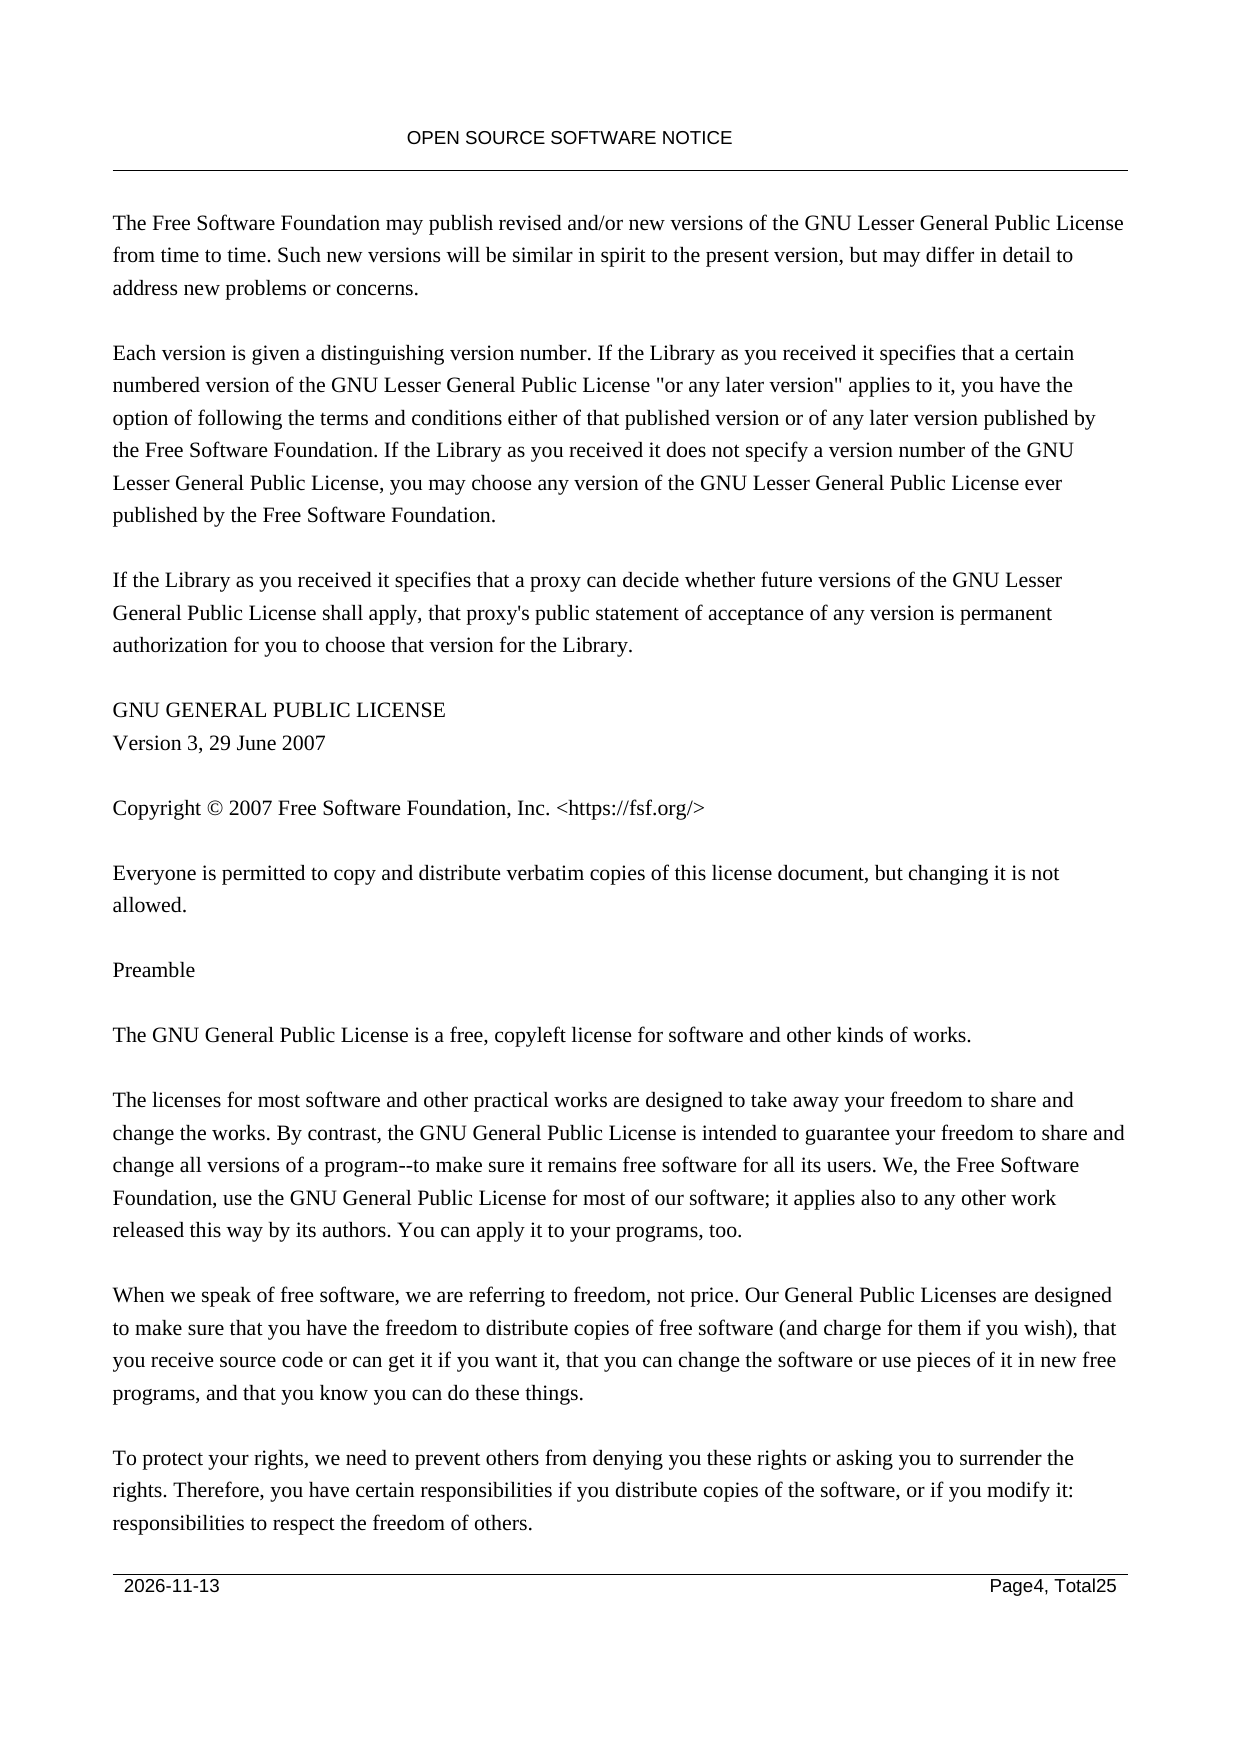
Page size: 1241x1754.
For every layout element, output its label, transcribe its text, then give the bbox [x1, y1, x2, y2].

text When we speak of free software, we are referring to freedom, not price. Our General Public Licenses are designed to make sure that you have the freedom to distribute copies of free software (and charge for them if you wish), that you receive source code or can get it if you want it, that you can change the software or use pieces of it in new free programs, and that you know you can do these things. [112, 1279, 1128, 1409]
text Version 3, 29 June 2007 [112, 726, 1128, 759]
text The GNU General Public License is a free, copyleft license for software and other kinds of works. [112, 1019, 1128, 1051]
text The Free Software Foundation may publish revised and/or new versions of the GNU Lesser General Public License from time to time. Such new versions will be similar in spirit to the present version, but may differ in detail to address new problems or concerns. [112, 206, 1128, 304]
text Copyright © 2007 Free Software Foundation, Inc. <https://fsf.org/> [112, 791, 1128, 824]
text Each version is given a distinguishing version number. If the Library as you received it specifies that a certain numbered version of the GNU Lesser General Public License "or any later version" applies to it, you have the option of following the terms and conditions either of that published version or of any later version published by the Free Software Foundation. If the Library as you received it does not specify a version number of the GNU Lesser General Public License, you may choose any version of the GNU Lesser General Public License ever published by the Free Software Foundation. [112, 336, 1128, 531]
text The licenses for most software and other practical works are designed to take away your freedom to share and change the works. By contrast, the GNU General Public License is intended to guarantee your freedom to share and change all versions of a program--to make sure it remains free software for all its users. We, the Free Software Foundation, use the GNU General Public License for most of our software; it applies also to any other work released this way by its authors. You can apply it to your programs, too. [112, 1084, 1128, 1246]
text Preamble [112, 954, 1128, 986]
text To protect your rights, we need to prevent others from denying you these rights or asking you to surrender the rights. Therefore, you have certain responsibilities if you distribute copies of the software, or if you modify it: responsibilities to respect the freedom of others. [112, 1441, 1128, 1539]
text If the Library as you received it specifies that a proxy can decide whether future versions of the GNU Lesser General Public License shall apply, that proxy's public statement of acceptance of any version is permanent authorization for you to choose that version for the Library. [112, 564, 1128, 661]
text GNU GENERAL PUBLIC LICENSE [112, 694, 1128, 726]
text Everyone is permitted to copy and distribute verbatim copies of this license document, but changing it is not allowed. [112, 856, 1128, 921]
